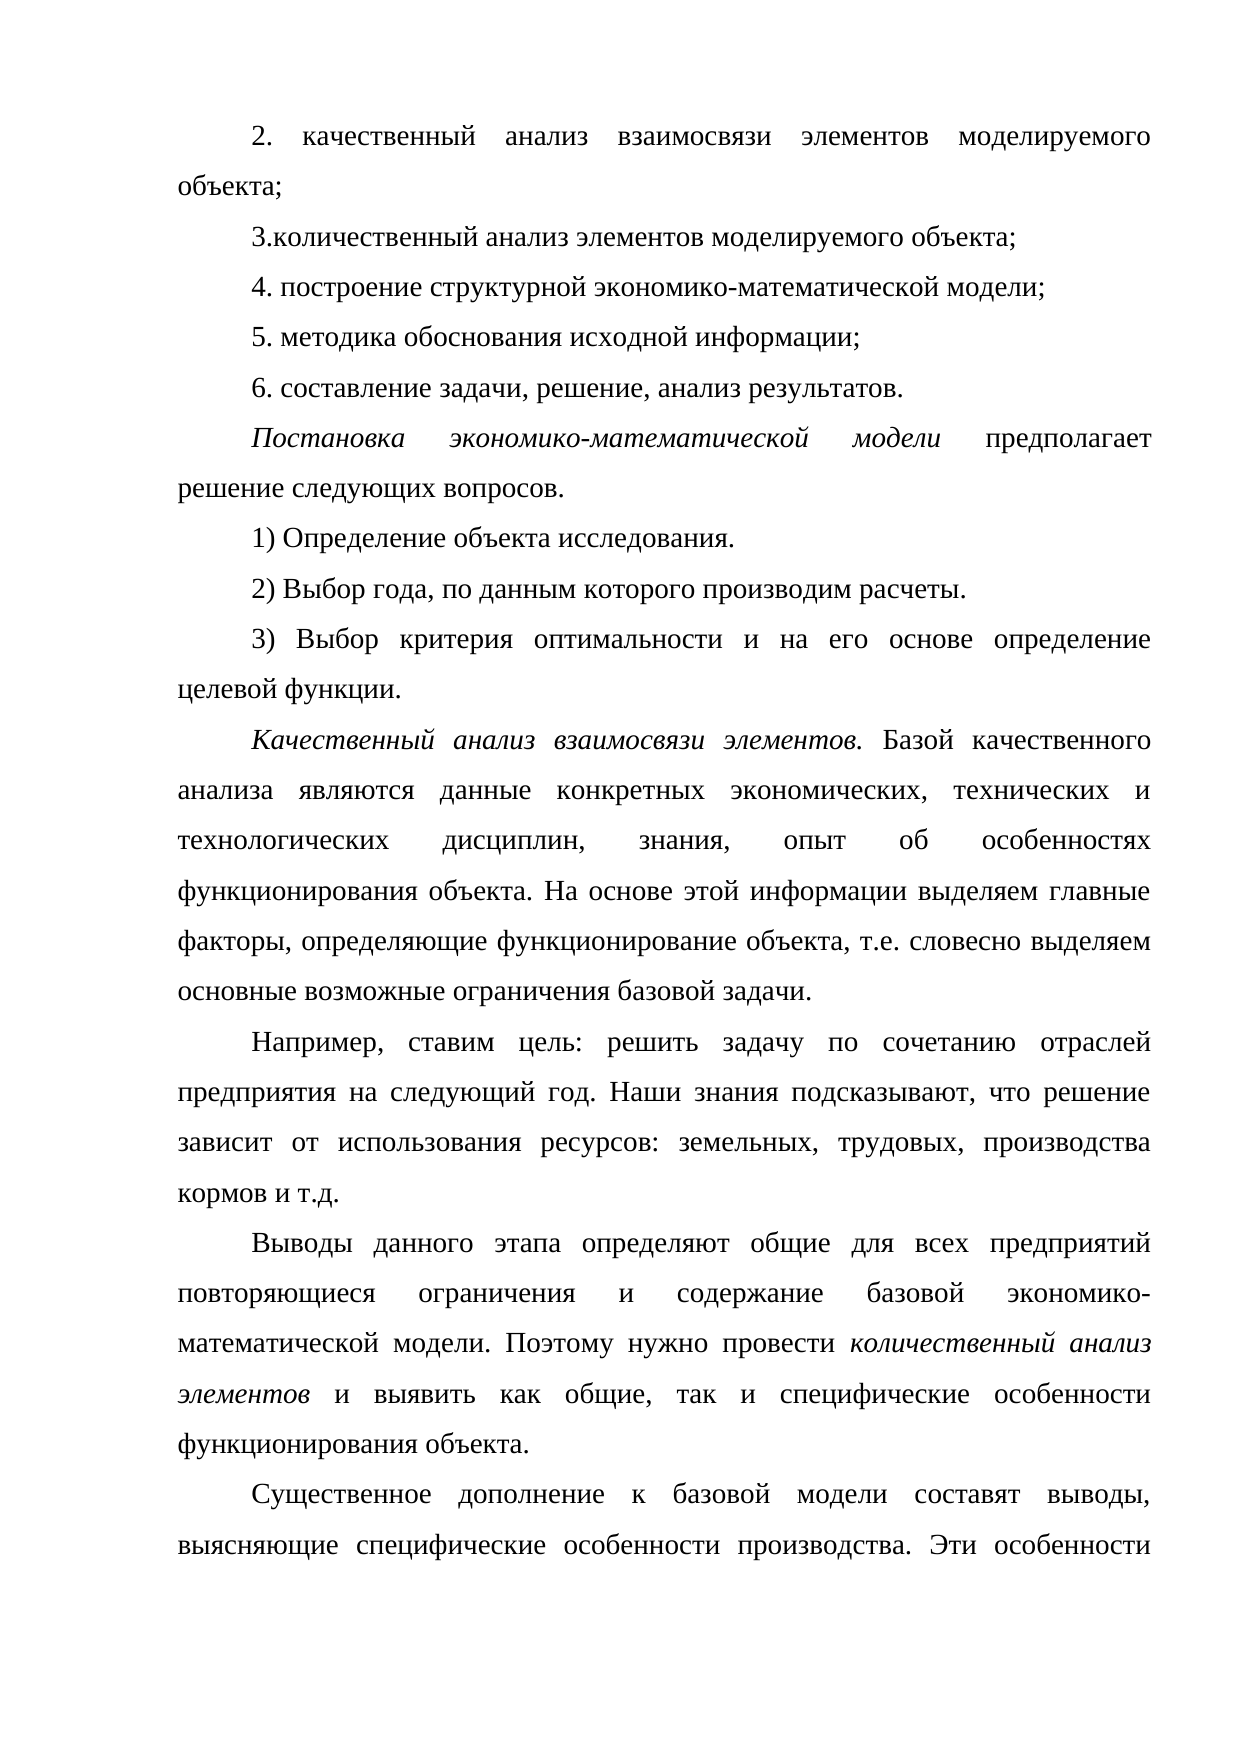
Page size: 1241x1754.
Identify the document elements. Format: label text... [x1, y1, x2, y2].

text 6. составление задачи, решение, анализ результатов. [177, 370, 1152, 403]
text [177, 1477, 1152, 1560]
text 1) Определение объекта исследования. [177, 521, 1152, 554]
text 4. построение структурной экономико-математической модели; [177, 269, 1152, 303]
text 2) Выбор года, по данным которого производим расчеты. [177, 571, 1152, 604]
text Выводы данного этапа определяют общие для всех предприятий повторяющиеся ограничения и содержание базовой экономико-математической модели. Поэтому нужно провести количественный анализ элементов и выявить как общие, так и специфические особенности функционирования объекта. [177, 1225, 1152, 1460]
text Например, ставим цель: решить задачу по сочетанию отраслей предприятия на следующий год. Наши знания подсказывают, что решение зависит от использования ресурсов: земельных, трудовых, производства кормов и т.д. [177, 1024, 1152, 1208]
text Постановка экономико-математической модели предполагает решение следующих вопросов. [177, 420, 1152, 504]
text 3.количественный анализ элементов моделируемого объекта; [177, 219, 1152, 252]
text 5. методика обоснования исходной информации; [177, 319, 1152, 353]
text 2. качественный анализ взаимосвязи элементов моделируемого объекта; [177, 118, 1152, 202]
text Качественный анализ взаимосвязи элементов. Базой качественного анализа являются данные конкретных экономических, технических и технологических дисциплин, знания, опыт об особенностях функционирования объекта. На основе этой информации выделяем главные факторы, определяющие функционирование объекта, т.е. словесно выделяем основные возможные ограничения базовой задачи. [177, 722, 1152, 1007]
text 3) Выбор критерия оптимальности и на его основе определение целевой функции. [177, 621, 1152, 705]
